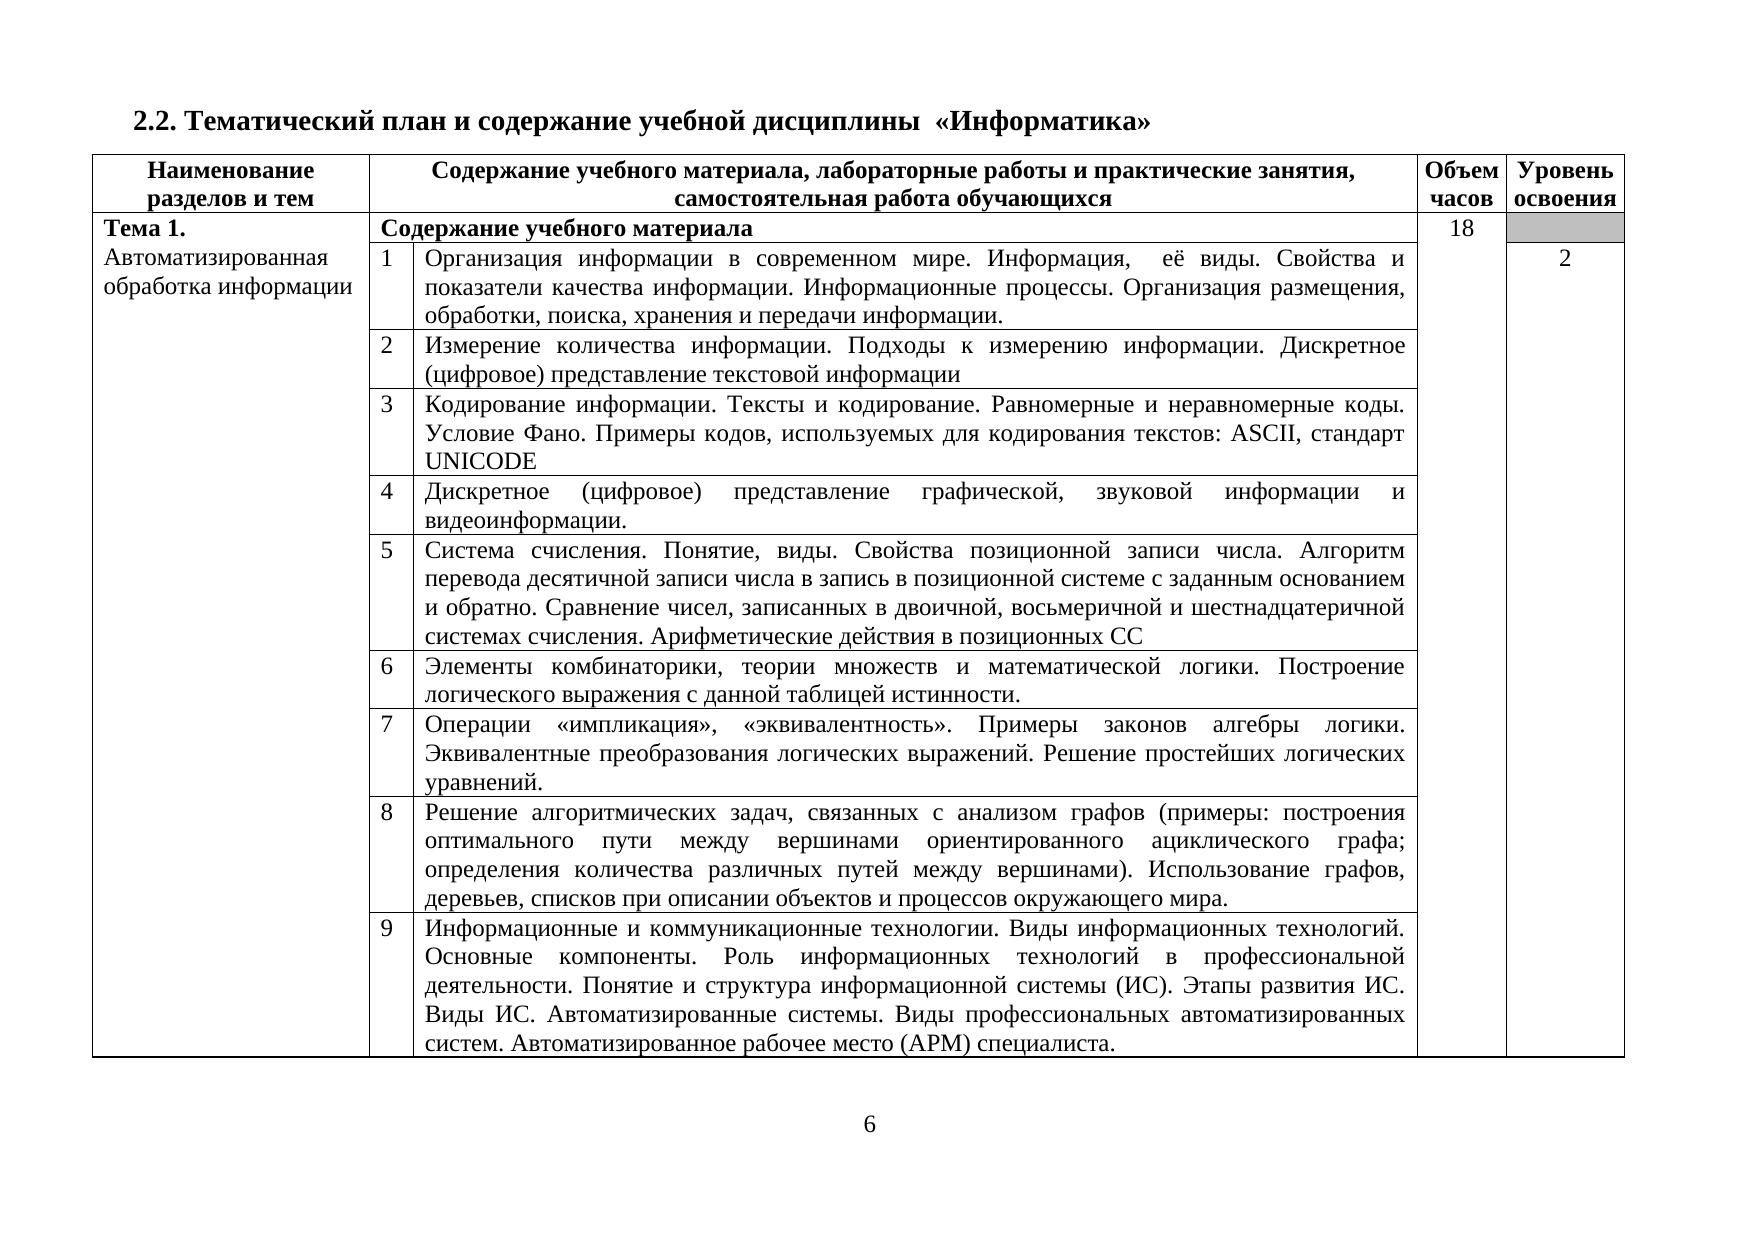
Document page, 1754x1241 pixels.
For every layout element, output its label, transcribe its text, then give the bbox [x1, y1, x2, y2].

table_header Объем часов [1418, 155, 1506, 212]
subtitle 2.2. Тематический план и содержание учебной дисциплины «Информатика» [133, 103, 1636, 137]
table_cell 9 [370, 913, 413, 1056]
table_cell 4 [370, 476, 413, 534]
table_cell Тема 1. Автоматизированная обработка информации [93, 213, 369, 1056]
table_cell 3 [370, 389, 413, 475]
table_cell 6 [370, 651, 413, 708]
table_header Наименование разделов и тем [93, 155, 369, 212]
table_cell Решение алгоритмических задач, связанных с анализом графов (примеры: построения оптимального пути между вершинами ориентированного ациклического графа; определения количества различных путей между вершинами). Использование графов, деревьев, списков при описании объектов и процессов окружающего мира. [414, 797, 1417, 912]
table_header Содержание учебного материала, лабораторные работы и практические занятия, самостоятельная работа обучающихся [370, 155, 1417, 212]
table_cell Кодирование информации. Тексты и кодирование. Равномерные и неравномерные коды. Условие Фано. Примеры кодов, используемых для кодирования текстов: ASCII, стандарт UNICODE [414, 389, 1417, 475]
table_cell 2 [370, 330, 413, 388]
table_cell Операции «импликация», «эквивалентность». Примеры законов алгебры логики. Эквивалентные преобразования логических выражений. Решение простейших логических уравнений. [414, 709, 1417, 796]
table_cell 18 [1418, 213, 1506, 1056]
table_cell [1507, 213, 1624, 242]
table_cell 1 [370, 243, 413, 329]
table_cell 5 [370, 535, 413, 650]
table_cell Система счисления. Понятие, виды. Свойства позиционной записи числа. Алгоритм перевода десятичной записи числа в запись в позиционной системе с заданным основанием и обратно. Сравнение чисел, записанных в двоичной, восьмеричной и шестнадцатеричной системах счисления. Арифметические действия в позиционных СС [414, 535, 1417, 650]
table_header Уровень освоения [1507, 155, 1624, 212]
table_cell Информационные и коммуникационные технологии. Виды информационных технологий. Основные компоненты. Роль информационных технологий в профессиональной деятельности. Понятие и структура информационной системы (ИС). Этапы развития ИС. Виды ИС. Автоматизированные системы. Виды профессиональных автоматизированных систем. Автоматизированное рабочее место (АРМ) специалиста. [414, 913, 1417, 1056]
table_cell Измерение количества информации. Подходы к измерению информации. Дискретное (цифровое) представление текстовой информации [414, 330, 1417, 388]
table_cell 8 [370, 797, 413, 912]
table_cell Содержание учебного материала [370, 213, 1417, 242]
table_cell Элементы комбинаторики, теории множеств и математической логики. Построение логического выражения с данной таблицей истинности. [414, 651, 1417, 708]
table_cell 2 [1507, 243, 1624, 1056]
table_cell 7 [370, 709, 413, 796]
table_cell Дискретное (цифровое) представление графической, звуковой информации и видеоинформации. [414, 476, 1417, 534]
table_cell Организация информации в современном мире. Информация, её виды. Свойства и показатели качества информации. Информационные процессы. Организация размещения, обработки, поиска, хранения и передачи информации. [414, 243, 1417, 329]
